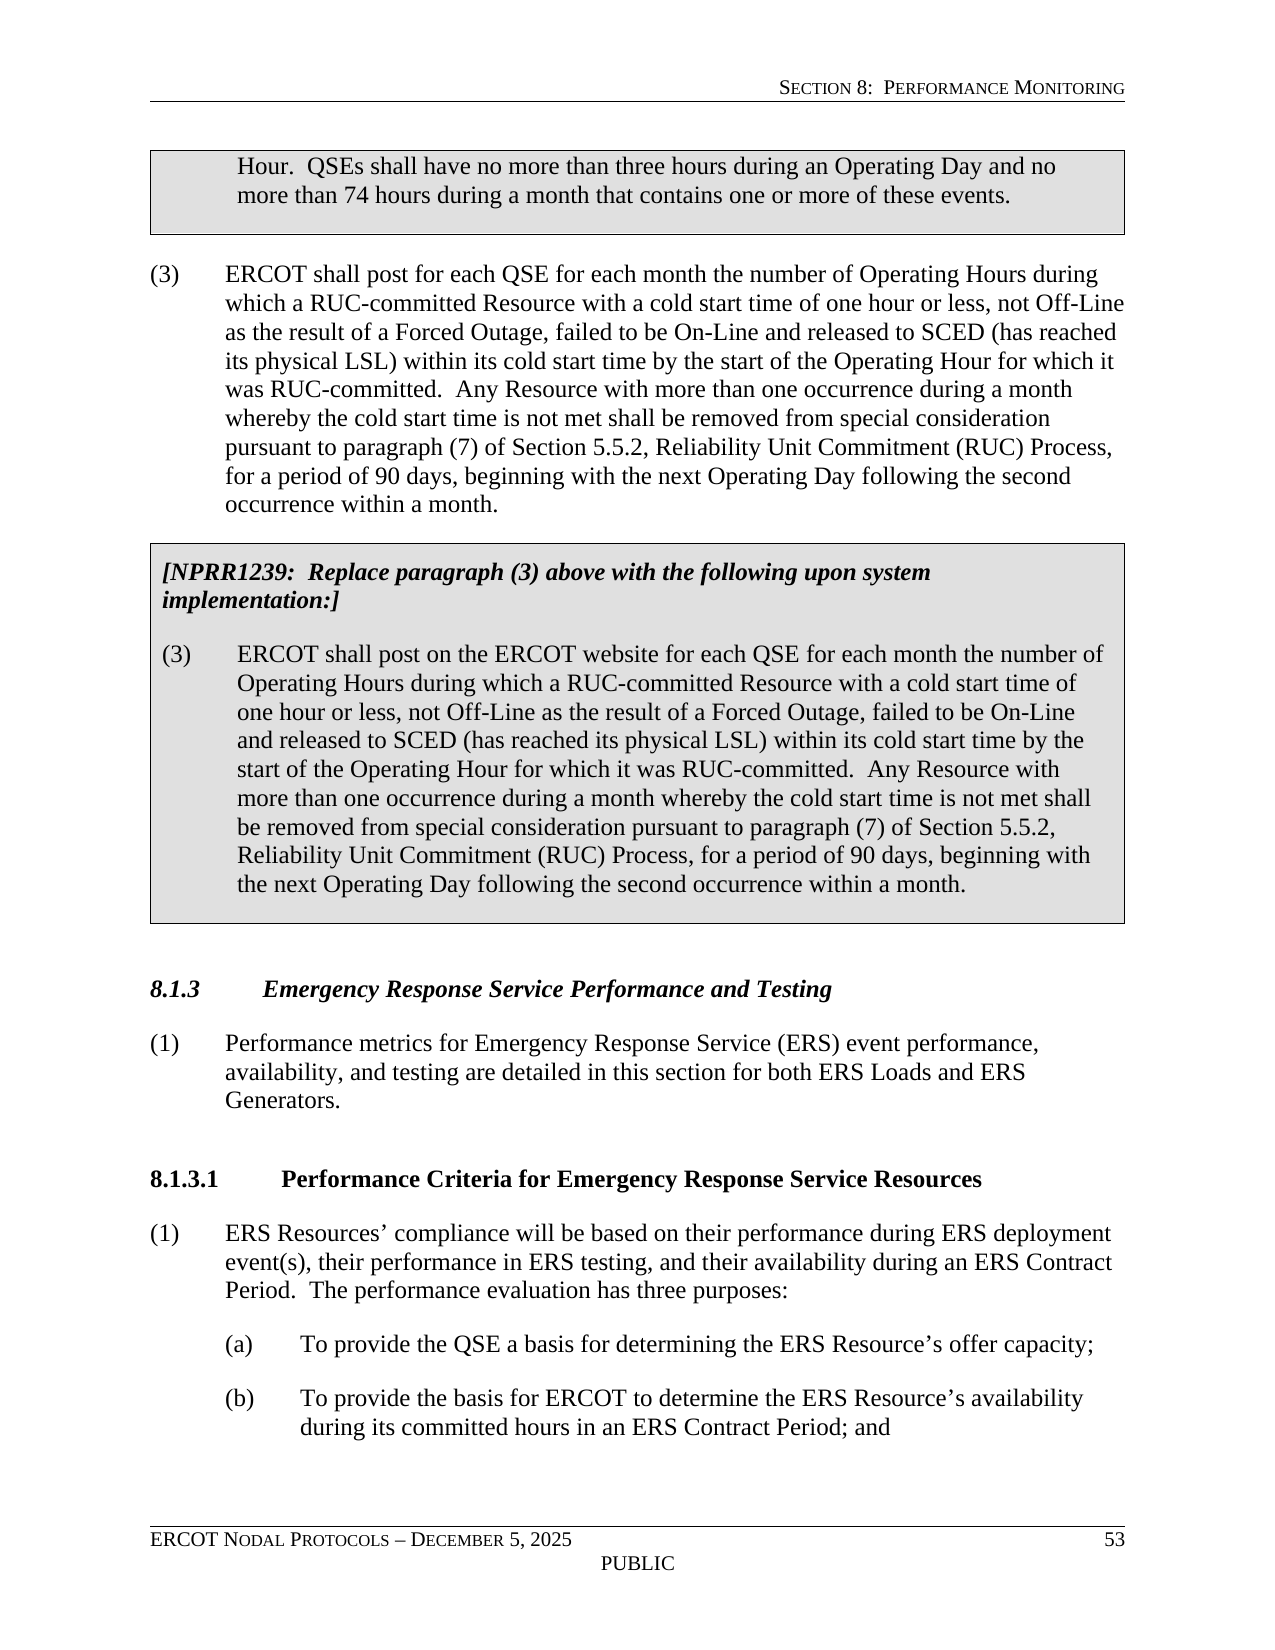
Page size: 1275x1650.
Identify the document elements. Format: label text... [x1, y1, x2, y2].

text 8.1.3.1 Performance Criteria for Emergency Response Service Resources [150, 1164, 1125, 1193]
table_header [NPRR1239: Replace paragraph (3) above with the following upon system implementation:] (3) ERCOT shall post on the ERCOT website for each QSE for each month the number of Operating Hours during which a RUC-committed Resource with a cold start time of one hour or less, not Off-Line as the result of a Forced Outage, failed to be On-Line and released to SCED (has reached its physical LSL) within its cold start time by the start of the Operating Hour for which it was RUC-committed. Any Resource with more than one occurrence during a month whereby the cold start time is not met shall be removed from special consideration pursuant to paragraph (7) of Section 5.5.2, Reliability Unit Commitment (RUC) Process, for a period of 90 days, beginning with the next Operating Day following the second occurrence within a month. [151, 544, 1124, 923]
text (a) To provide the QSE a basis for determining the ERS Resource’s offer capacity; [225, 1329, 1125, 1358]
text (1) Performance metrics for Emergency Response Service (ERS) event performance, availability, and testing are detailed in this section for both ERS Loads and ERS Generators. [150, 1028, 1125, 1114]
text (b) To provide the basis for ERCOT to determine the ERS Resource’s availability during its committed hours in an ERS Contract Period; and [225, 1383, 1125, 1440]
text 8.1.3 Emergency Response Service Performance and Testing [150, 974, 1125, 1003]
text (3) ERCOT shall post for each QSE for each month the number of Operating Hours during which a RUC-committed Resource with a cold start time of one hour or less, not Off-Line as the result of a Forced Outage, failed to be On-Line and released to SCED (has reached its physical LSL) within its cold start time by the start of the Operating Hour for which it was RUC-committed. Any Resource with more than one occurrence during a month whereby the cold start time is not met shall be removed from special consideration pursuant to paragraph (7) of Section 5.5.2, Reliability Unit Commitment (RUC) Process, for a period of 90 days, beginning with the next Operating Day following the second occurrence within a month. [150, 259, 1125, 518]
text (1) ERS Resources’ compliance will be based on their performance during ERS deployment event(s), their performance in ERS testing, and their availability during an ERS Contract Period. The performance evaluation has three purposes: [150, 1218, 1125, 1304]
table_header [151, 151, 1124, 233]
